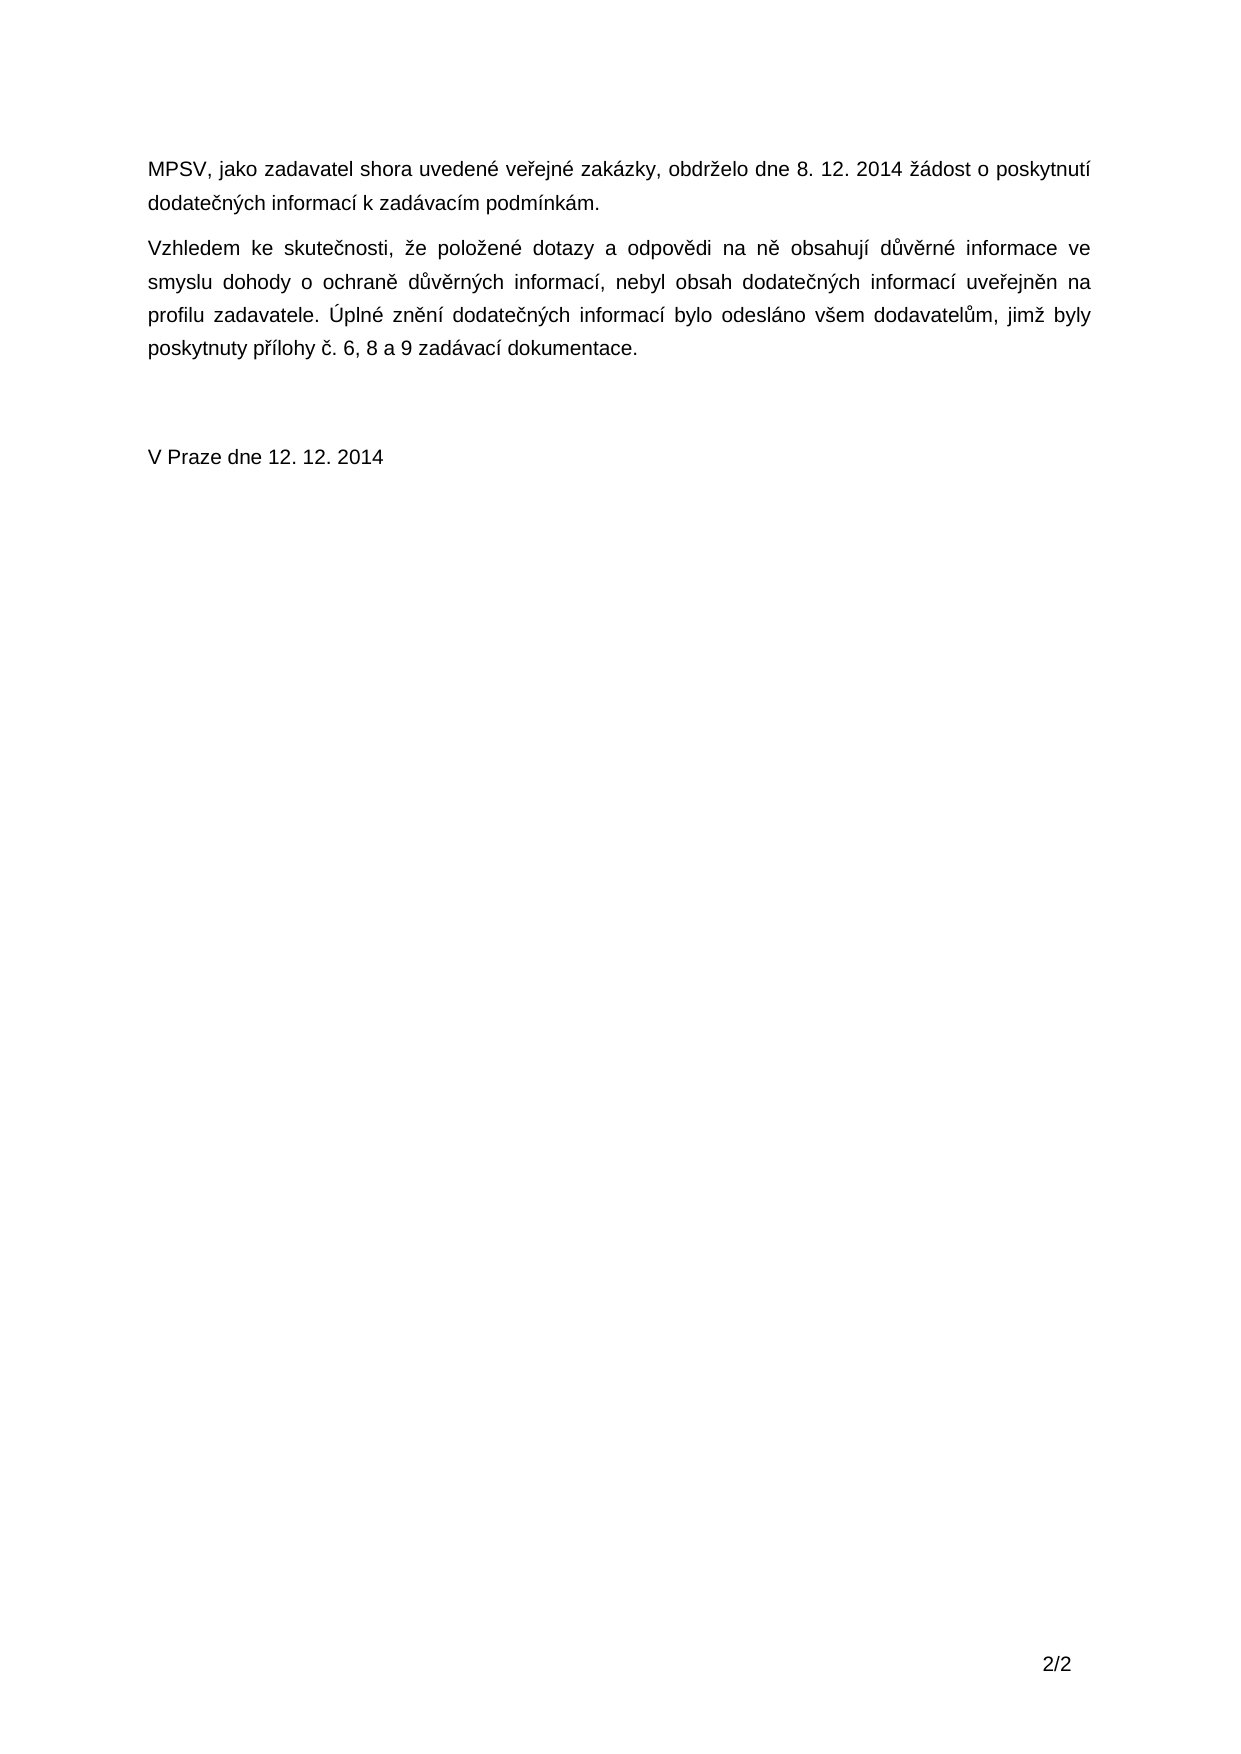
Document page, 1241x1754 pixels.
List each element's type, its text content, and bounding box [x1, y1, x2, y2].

text MPSV, jako zadavatel shora uvedené veřejné zakázky, obdrželo dne 8. 12. 2014 žádost o poskytnutí dodatečných informací k zadávacím podmínkám. [148, 148, 1093, 214]
text V Praze dne 12. 12. 2014 [148, 444, 1093, 468]
text Vzhledem ke skutečnosti, že položené dotazy a odpovědi na ně obsahují důvěrné informace ve smyslu dohody o ochraně důvěrných informací, nebyl obsah dodatečných informací uveřejněn na profilu zadavatele. Úplné znění dodatečných informací bylo odesláno všem dodavatelům, jimž byly poskytnuty přílohy č. 6, 8 a 9 zadávací dokumentace. [148, 227, 1093, 360]
